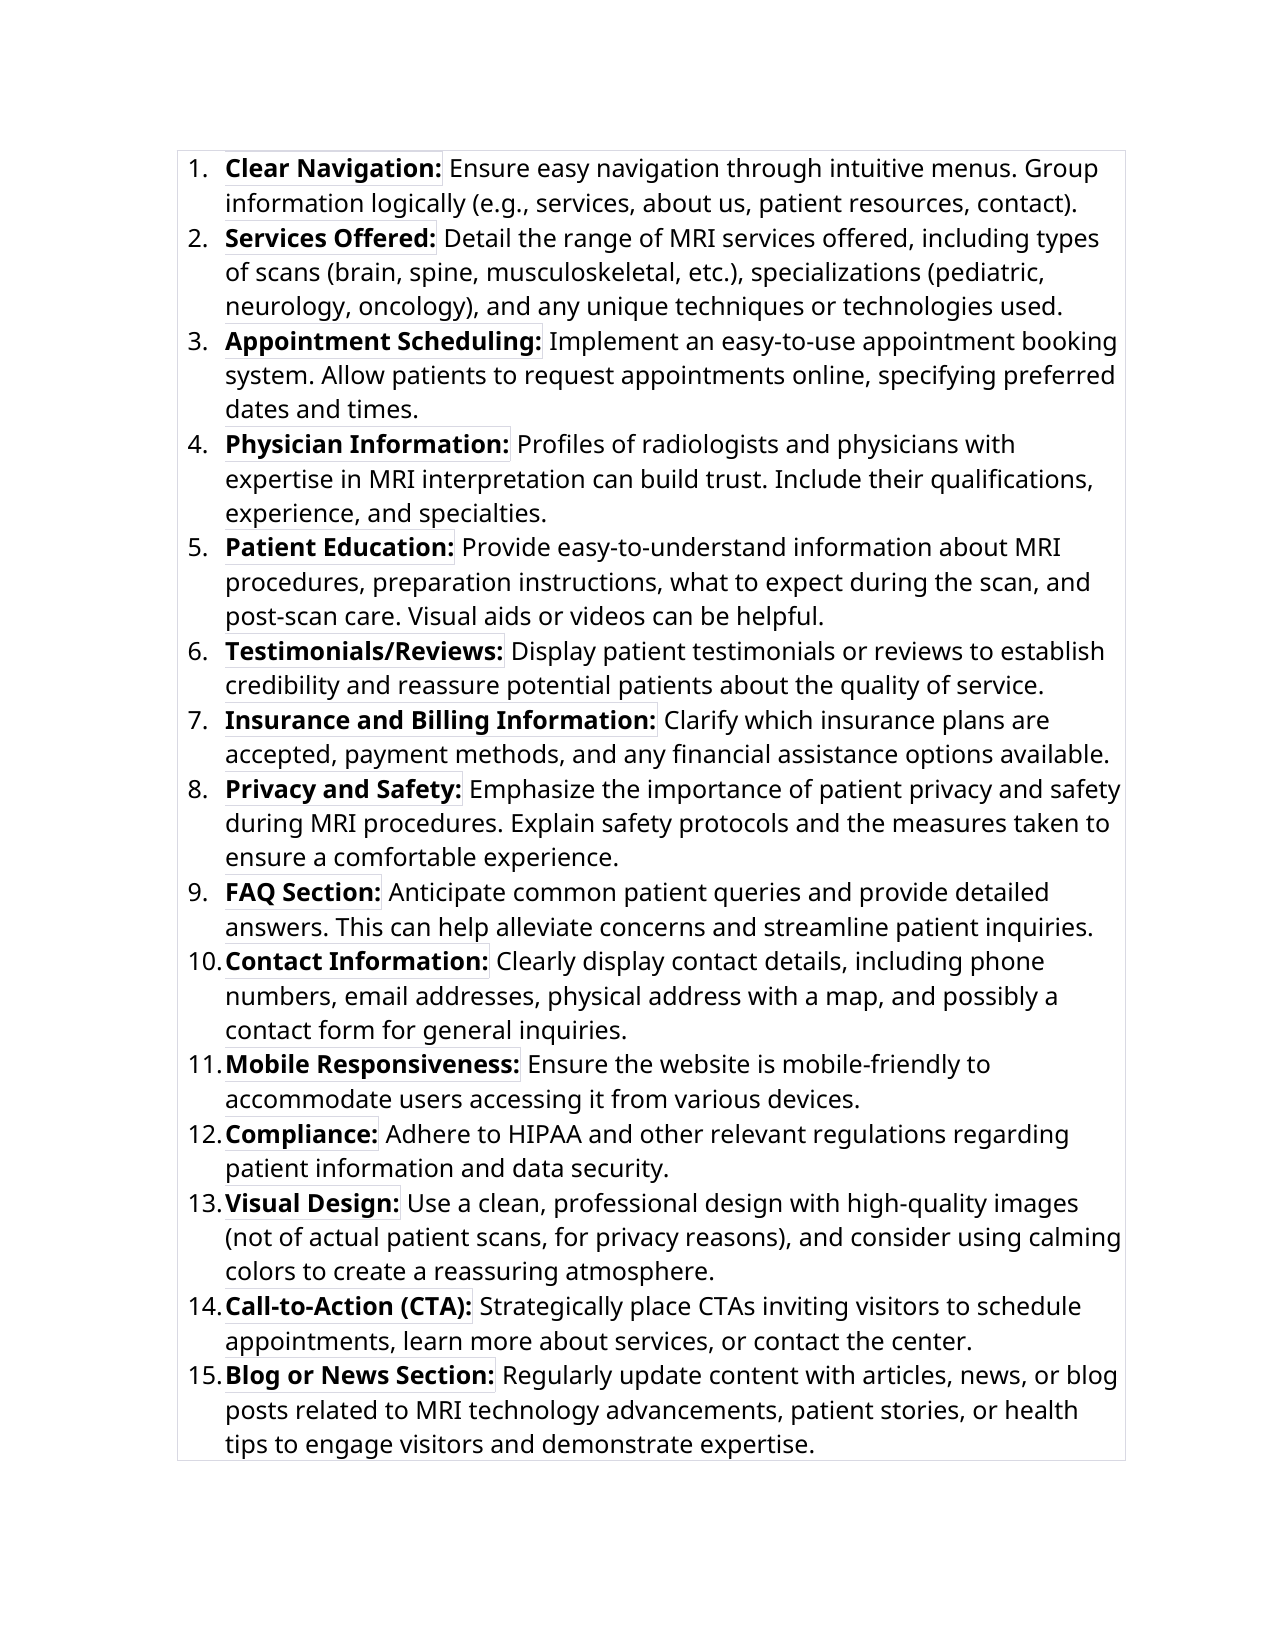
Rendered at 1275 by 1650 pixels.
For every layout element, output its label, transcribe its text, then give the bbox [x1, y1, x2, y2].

list Appointment Scheduling: Implement an easy-to-use appointment booking system. Allow patients to request appointments online, specifying preferred dates and times. [178, 322, 1125, 426]
list Mobile Responsiveness: Ensure the website is mobile-friendly to accommodate users accessing it from various devices. [178, 1046, 1125, 1115]
list Privacy and Safety: Emphasize the importance of patient privacy and safety during MRI procedures. Explain safety protocols and the measures taken to ensure a comfortable experience. [178, 770, 1125, 874]
list Patient Education: Provide easy-to-understand information about MRI procedures, preparation instructions, what to expect during the scan, and post-scan care. Visual aids or videos can be helpful. [178, 529, 1125, 632]
list Blog or News Section: Regularly update content with articles, news, or blog posts related to MRI technology advancements, patient stories, or health tips to engage visitors and demonstrate expertise. [178, 1357, 1125, 1460]
list Contact Information: Clearly display contact details, including phone numbers, email addresses, physical address with a map, and possibly a contact form for general inquiries. [178, 943, 1125, 1046]
list Testimonials/Reviews: Display patient testimonials or reviews to establish credibility and reassure potential patients about the quality of service. [178, 632, 1125, 701]
list Services Offered: Detail the range of MRI services offered, including types of scans (brain, spine, musculoskeletal, etc.), specializations (pediatric, neurology, oncology), and any unique techniques or technologies used. [178, 219, 1125, 322]
list Visual Design: Use a clean, professional design with high-quality images (not of actual patient scans, for privacy reasons), and consider using calming colors to create a reassuring atmosphere. [178, 1184, 1125, 1288]
list Physician Information: Profiles of radiologists and physicians with expertise in MRI interpretation can build trust. Include their qualifications, experience, and specialties. [178, 426, 1125, 529]
list FAQ Section: Anticipate common patient queries and provide detailed answers. This can help alleviate concerns and streamline patient inquiries. [178, 874, 1125, 943]
list Insurance and Billing Information: Clarify which insurance plans are accepted, payment methods, and any financial assistance options available. [178, 701, 1125, 770]
list Compliance: Adhere to HIPAA and other relevant regulations regarding patient information and data security. [178, 1115, 1125, 1184]
list Call-to-Action (CTA): Strategically place CTAs inviting visitors to schedule appointments, learn more about services, or contact the center. [178, 1288, 1125, 1357]
list Clear Navigation: Ensure easy navigation through intuitive menus. Group information logically (e.g., services, about us, patient resources, contact). [178, 151, 1125, 219]
